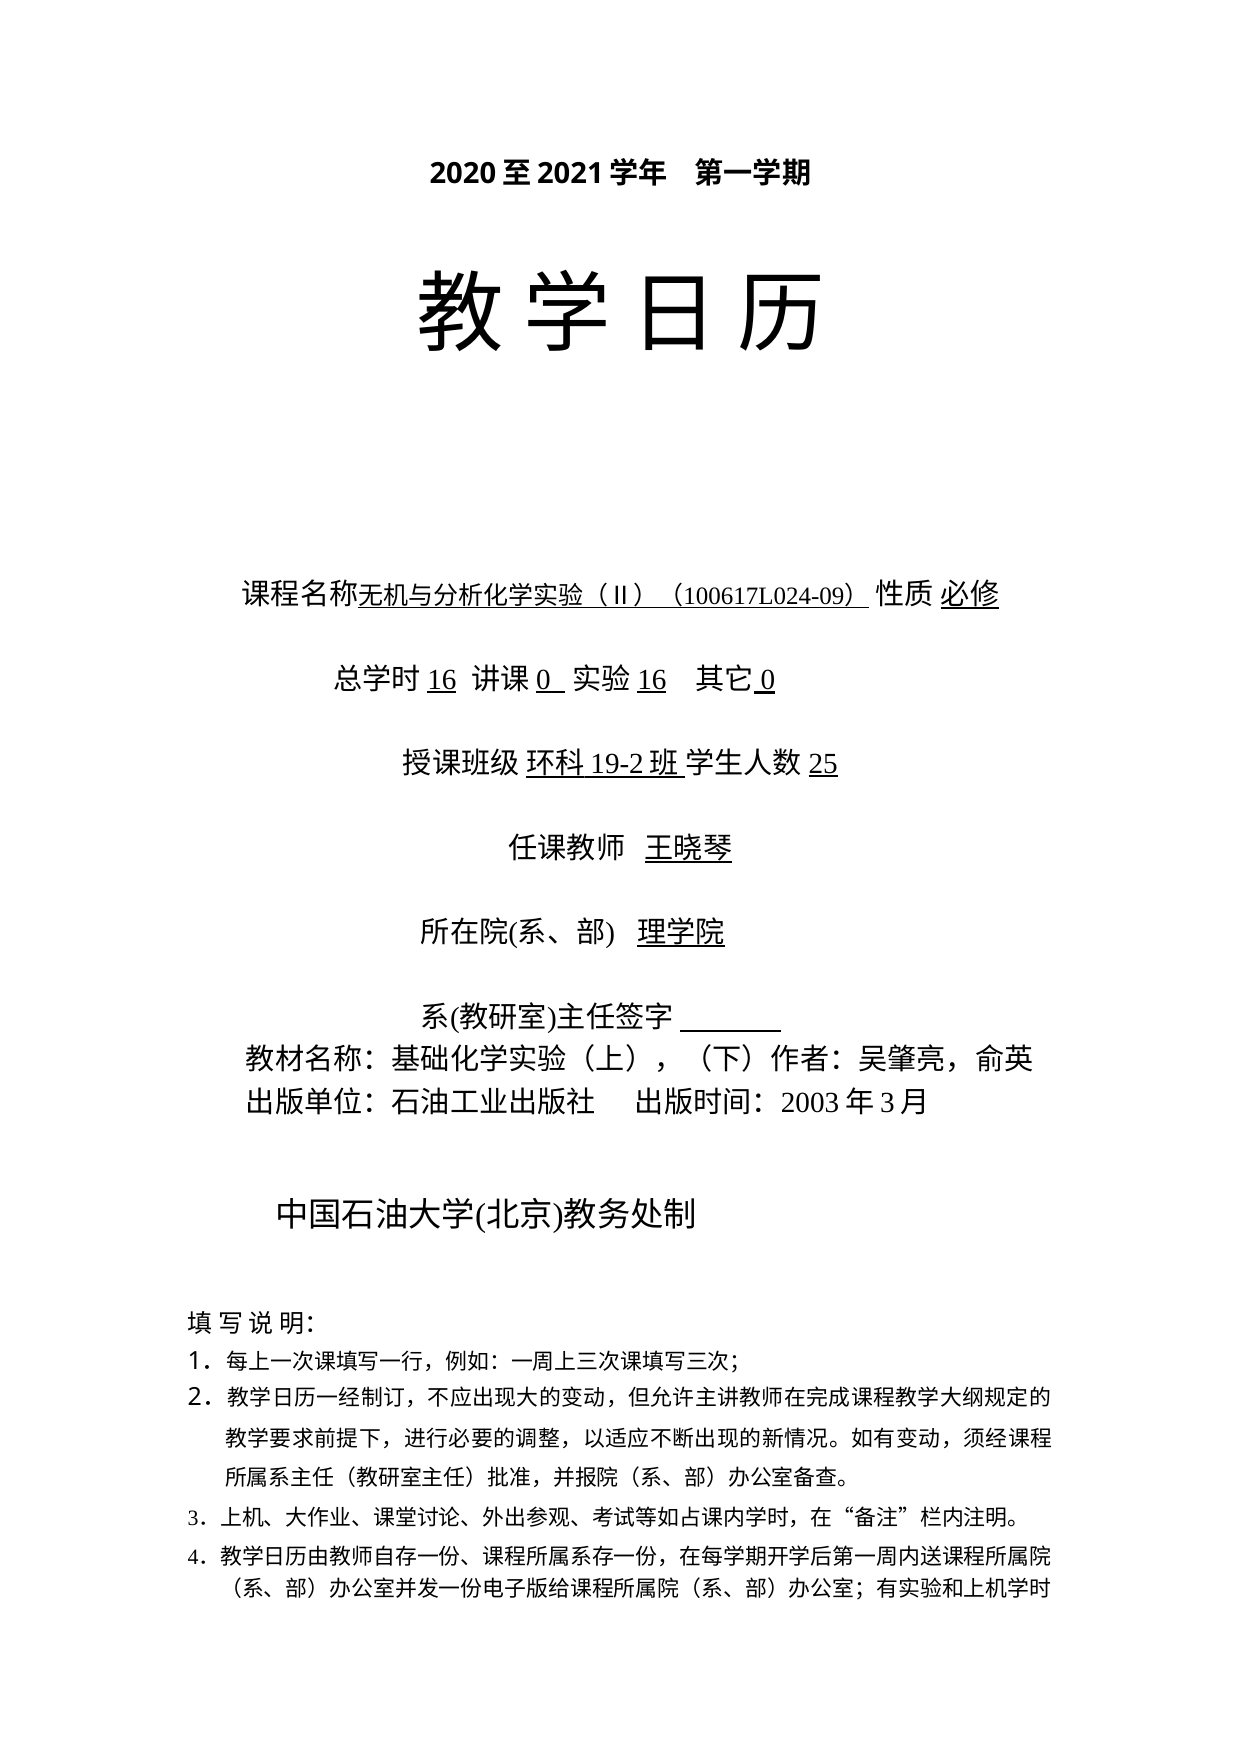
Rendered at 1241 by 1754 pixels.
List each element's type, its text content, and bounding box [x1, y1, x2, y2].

text 3．上机、大作业、课堂讨论、外出参观、考试等如占课内学时，在“备注”栏内注明。 [187, 1500, 1053, 1531]
text 任课教师 王晓琴 [187, 824, 1053, 867]
text 1．每上一次课填写一行，例如：一周上三次课填写三次； [187, 1340, 1053, 1376]
text 总学时 16 讲课 0 实验 16 其它 0 [187, 655, 1053, 698]
text 2020至2021学年 第一学期 [187, 150, 1053, 192]
text 系(教研室)主任签字 [187, 994, 1053, 1036]
text 教材名称：基础化学实验（上），（下）作者：吴肇亮，俞英 [187, 1036, 1053, 1078]
text 课程名称无机与分析化学实验（Ⅱ）（100617L024-09） 性质 必修 [187, 571, 1053, 613]
text 2．教学日历一经制订，不应出现大的变动，但允许主讲教师在完成课程教学大纲规定的教学要求前提下，进行必要的调整，以适应不断出现的新情况。如有变动，须经课程所属系主任（教研室主任）批准，并报院（系、部）办公室备查。 [187, 1376, 1053, 1492]
text 所在院(系、部) 理学院 [187, 909, 1053, 951]
text 教 学 日 历 [187, 243, 1053, 369]
text 中国石油大学(北京)教务处制 [187, 1188, 1053, 1236]
text 授课班级 环科19-2班 学生人数 25 [187, 740, 1053, 782]
text 填 写 说 明： [187, 1304, 1053, 1340]
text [187, 1539, 1053, 1603]
text 出版单位：石油工业出版社 出版时间：2003年3月 [187, 1078, 1053, 1121]
